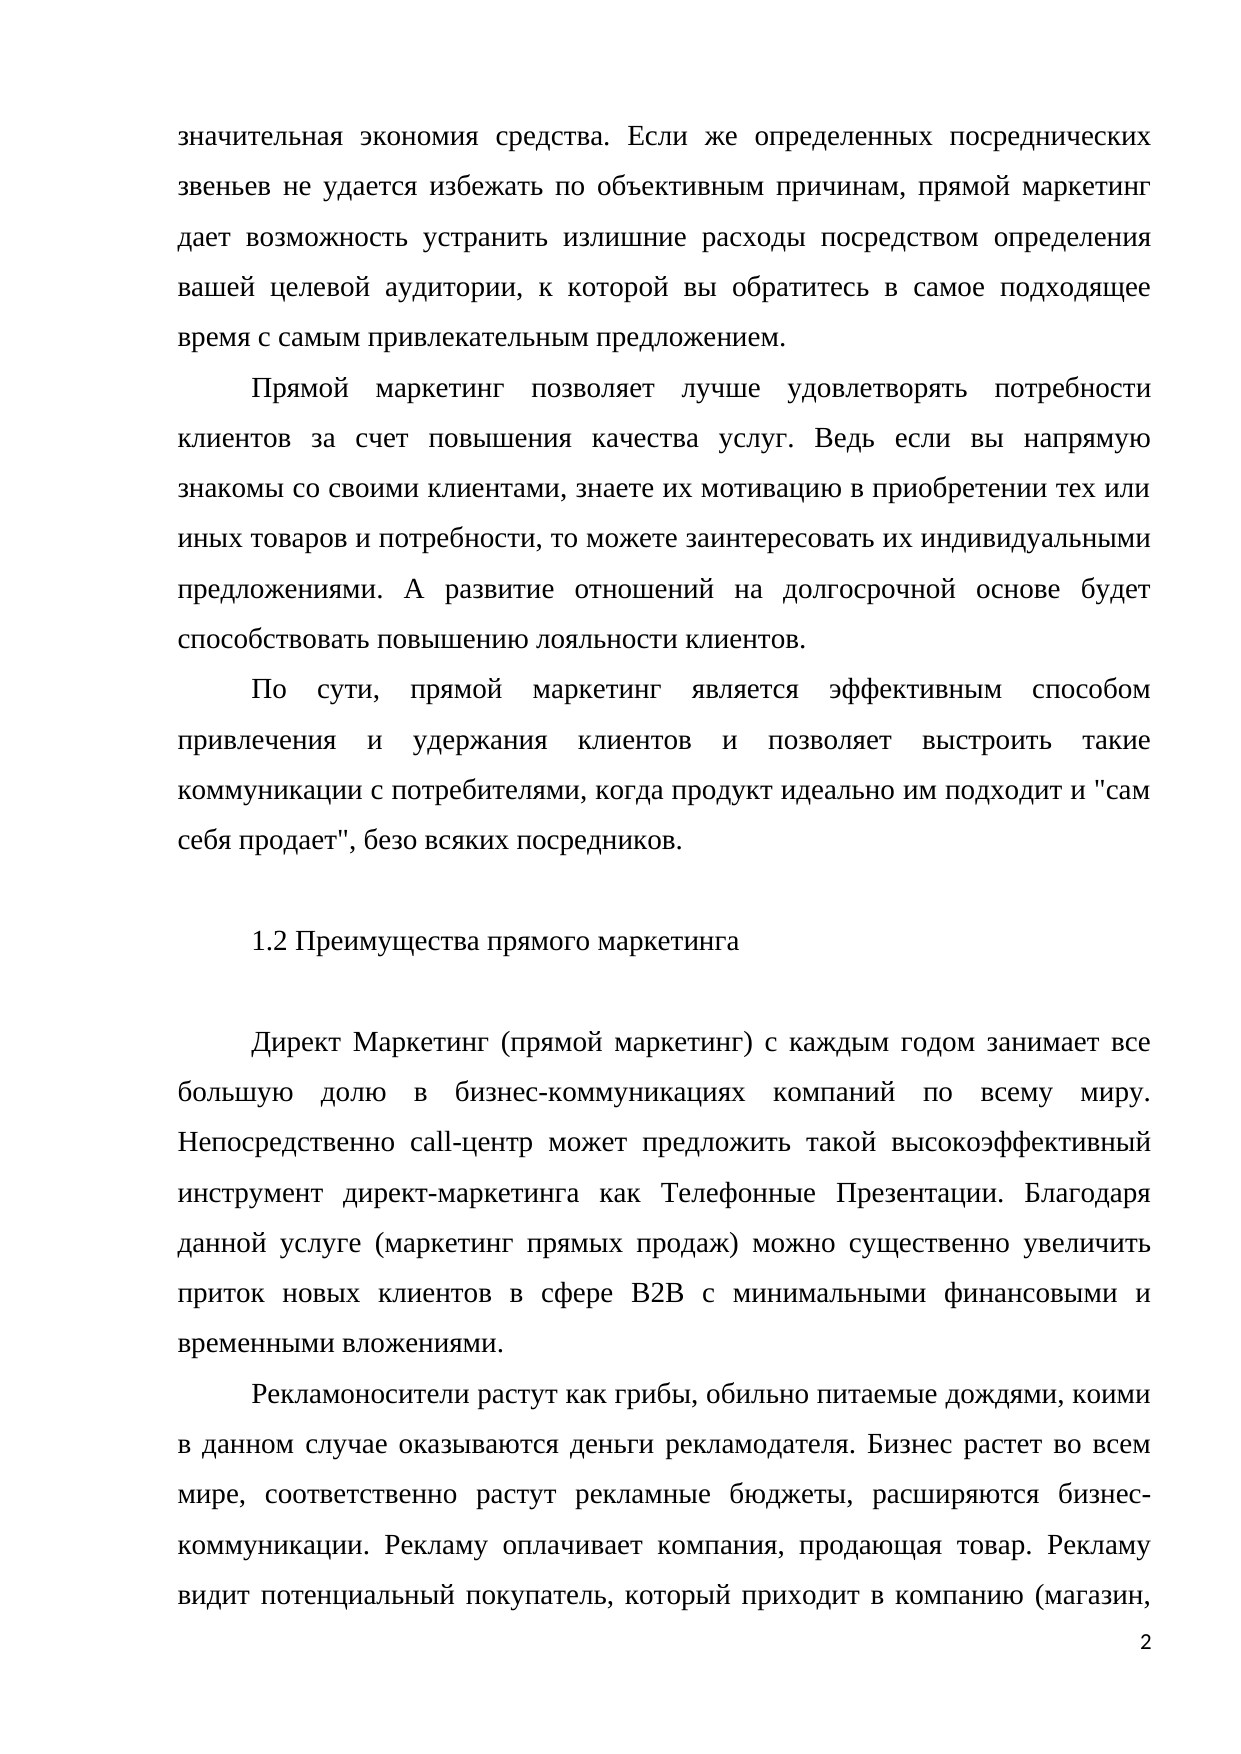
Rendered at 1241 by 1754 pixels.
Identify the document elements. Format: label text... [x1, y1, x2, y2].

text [177, 118, 1152, 353]
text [177, 1376, 1152, 1611]
text По сути, прямой маркетинг является эффективным способом привлечения и удержания клиентов и позволяет выстроить такие коммуникации с потребителями, когда продукт идеально им подходит и "сам себя продает", безо всяких посредников. [177, 672, 1152, 856]
text Прямой маркетинг позволяет лучше удовлетворять потребности клиентов за счет повышения качества услуг. Ведь если вы напрямую знакомы со своими клиентами, знаете их мотивацию в приобретении тех или иных товаров и потребности, то можете заинтересовать их индивидуальными предложениями. А развитие отношений на долгосрочной основе будет способствовать повышению лояльности клиентов. [177, 370, 1152, 655]
text 1.2 Преимущества прямого маркетинга [177, 923, 1152, 957]
text Директ Маркетинг (прямой маркетинг) с каждым годом занимает все большую долю в бизнес-коммуникациях компаний по всему миру. Непосредственно call-центр может предложить такой высокоэффективный инструмент директ-маркетинга как Телефонные Презентации. Благодаря данной услуге (маркетинг прямых продаж) можно существенно увеличить приток новых клиентов в сфере B2B с минимальными финансовыми и временными вложениями. [177, 1024, 1152, 1359]
